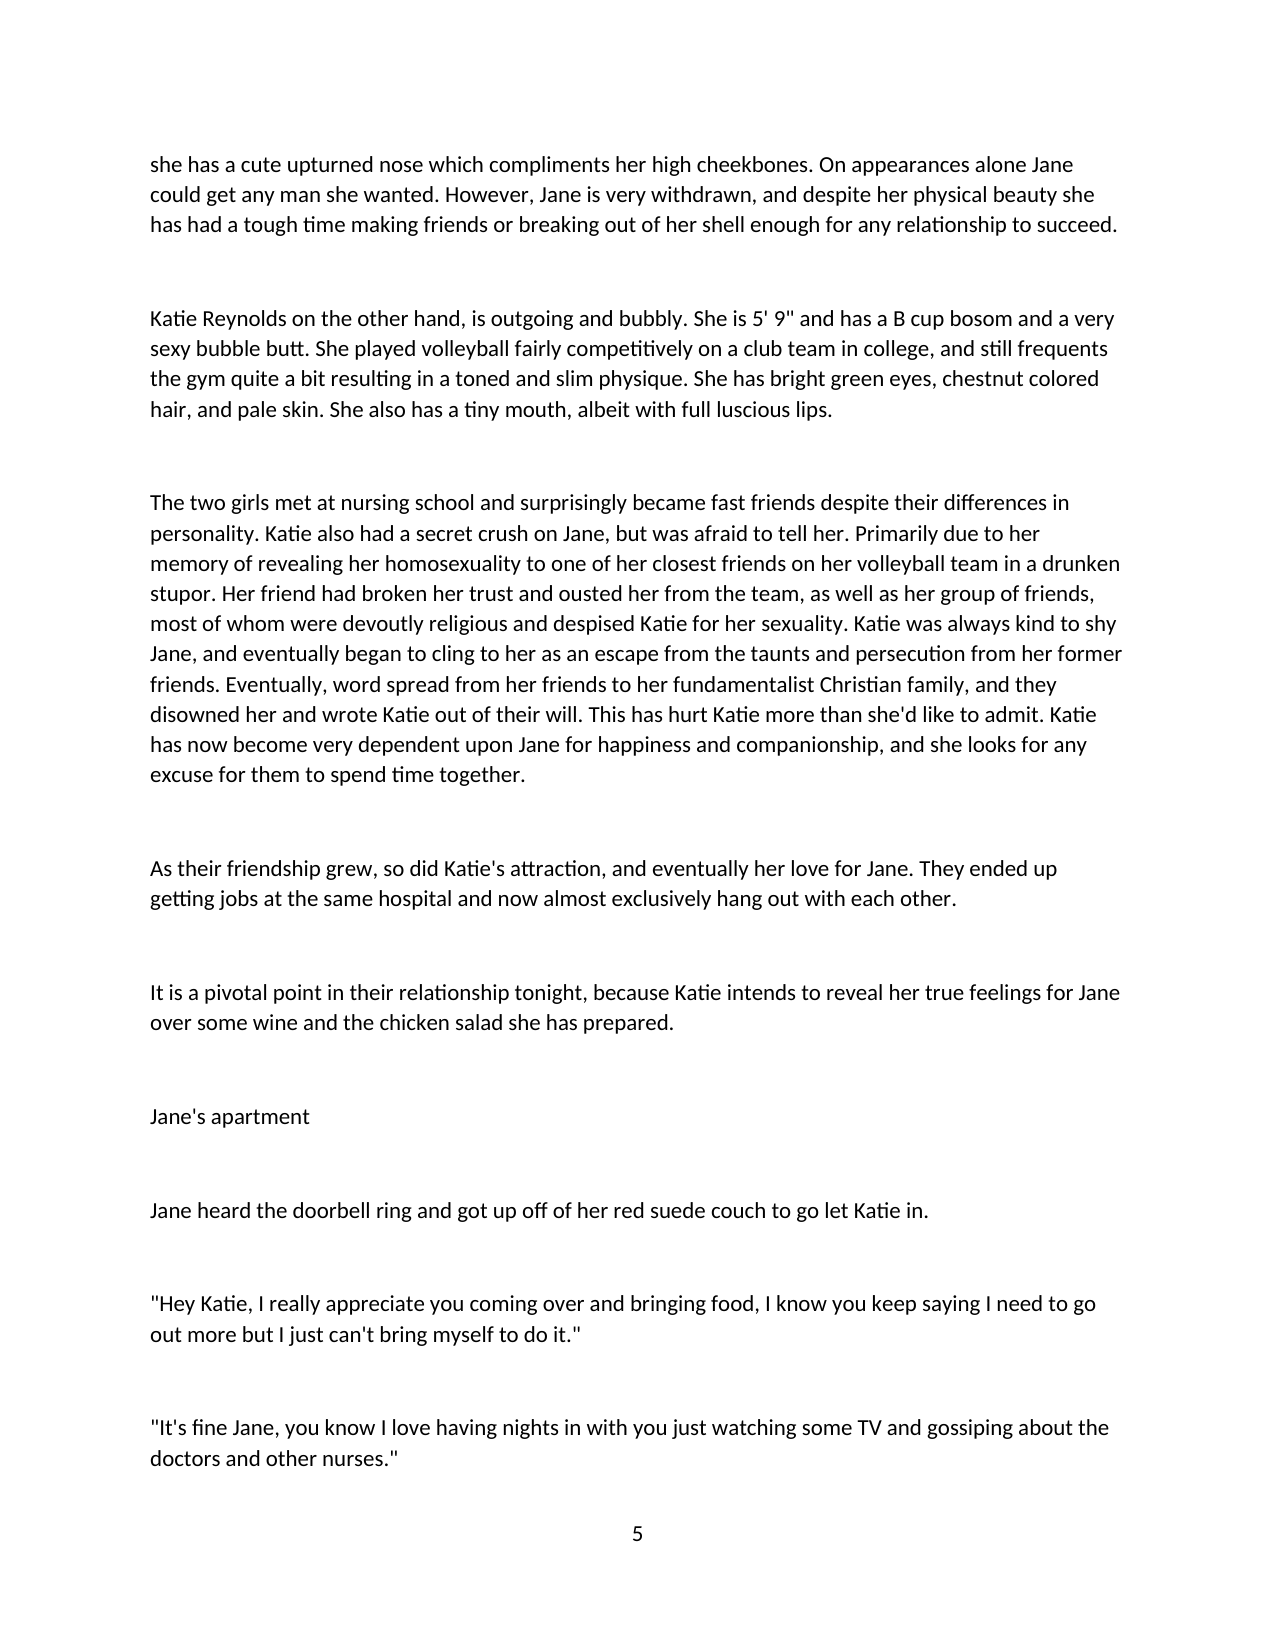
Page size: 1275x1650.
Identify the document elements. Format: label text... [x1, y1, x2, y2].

text As their friendship grew, so did Katie's attraction, and eventually her love for Jane. They ended up getting jobs at the same hospital and now almost exclusively hang out with each other. [150, 854, 1125, 912]
text Jane heard the doorbell ring and got up off of her red suede couch to go let Katie in. [150, 1196, 1125, 1224]
text It is a pivotal point in their relationship tonight, because Katie intends to reveal her true feelings for Jane over some wine and the chicken salad she has prepared. [150, 978, 1125, 1036]
text Jane's apartment [150, 1102, 1125, 1130]
text "Hey Katie, I really appreciate you coming over and bringing food, I know you keep saying I need to go out more but I just can't bring myself to do it." [150, 1289, 1125, 1348]
text "It's fine Jane, you know I love having nights in with you just watching some TV and gossiping about the doctors and other nurses." [150, 1413, 1125, 1472]
text Katie Reynolds on the other hand, is outgoing and bubbly. She is 5' 9" and has a B cup bosom and a very sexy bubble butt. She played volleyball fairly competitively on a club team in college, and still frequents the gym quite a bit resulting in a toned and slim physique. She has bright green eyes, chestnut colored hair, and pale skin. She also has a tiny mouth, albeit with full luscious lips. [150, 304, 1125, 423]
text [150, 150, 1125, 238]
text The two girls met at nursing school and surprisingly became fast friends despite their differences in personality. Katie also had a secret crush on Jane, but was afraid to tell her. Primarily due to her memory of revealing her homosexuality to one of her closest friends on her volleyball team in a drunken stupor. Her friend had broken her trust and ousted her from the team, as well as her group of friends, most of whom were devoutly religious and despised Katie for her sexuality. Katie was always kind to shy Jane, and eventually began to cling to her as an escape from the taunts and persecution from her former friends. Eventually, word spread from her friends to her fundamentalist Christian family, and they disowned her and wrote Katie out of their will. This has hurt Katie more than she'd like to admit. Katie has now become very dependent upon Jane for happiness and companionship, and she looks for any excuse for them to spend time together. [150, 488, 1125, 788]
